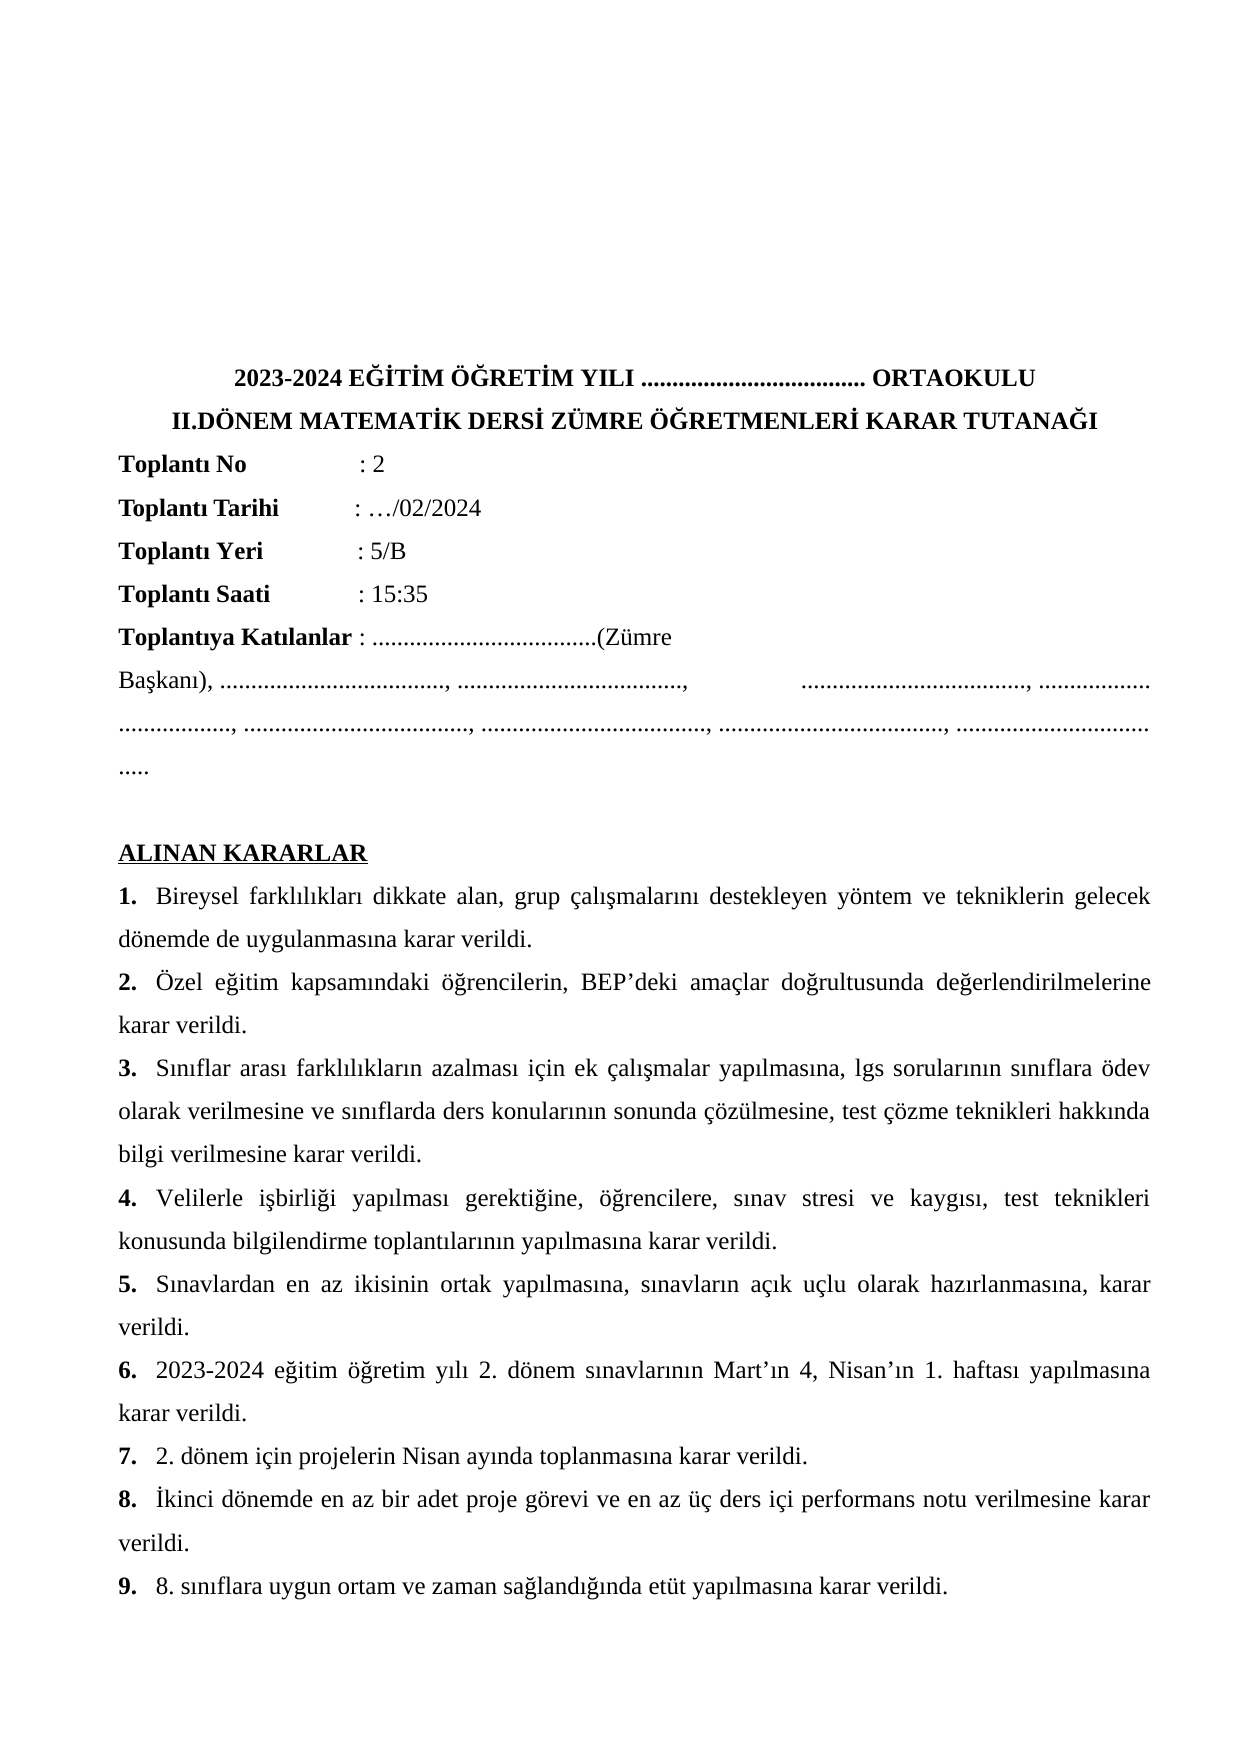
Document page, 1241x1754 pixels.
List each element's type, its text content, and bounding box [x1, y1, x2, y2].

text Toplantı No : 2 [118, 449, 1152, 478]
text Toplantı Saati : 15:35 [118, 579, 1152, 608]
list 2. dönem için projelerin Nisan ayında toplanmasına karar verildi. [118, 1441, 1152, 1470]
list Özel eğitim kapsamındaki öğrencilerin, BEP’deki amaçlar doğrultusunda değerlendirilmelerine karar verildi. [118, 967, 1152, 1039]
list Sınavlardan en az ikisinin ortak yapılmasına, sınavların açık uçlu olarak hazırlanmasına, karar verildi. [118, 1269, 1152, 1341]
text Toplantı Yeri : 5/B [118, 536, 1152, 564]
text ALINAN KARARLAR [118, 838, 1152, 866]
list Sınıflar arası farklılıkların azalması için ek çalışmalar yapılmasına, lgs sorularının sınıflara ödev olarak verilmesine ve sınıflarda ders konularının sonunda çözülmesine, test çözme teknikleri hakkında bilgi verilmesine karar verildi. [118, 1053, 1152, 1168]
list Bireysel farklılıkları dikkate alan, grup çalışmalarını destekleyen yöntem ve tekniklerin gelecek dönemde de uygulanmasına karar verildi. [118, 881, 1152, 953]
list İkinci dönemde en az bir adet proje görevi ve en az üç ders içi performans notu verilmesine karar verildi. [118, 1484, 1152, 1556]
list 2023-2024 eğitim öğretim yılı 2. dönem sınavlarının Mart’ın 4, Nisan’ın 1. haftası yapılmasına karar verildi. [118, 1355, 1152, 1427]
text II.DÖNEM MATEMATİK DERSİ ZÜMRE ÖĞRETMENLERİ KARAR TUTANAĞI [118, 406, 1152, 435]
text Toplantıya Katılanlar : ....................................(Zümre Başkanı), ...................................., ...................................., ...................................., ...................................., ...................................., ...................................., ...................................., .................................... [118, 622, 1152, 780]
list 8. sınıflara uygun ortam ve zaman sağlandığında etüt yapılmasına karar verildi. [118, 1571, 1152, 1599]
text 2023-2024 EĞİTİM ÖĞRETİM YILI .................................... ORTAOKULU [118, 363, 1152, 392]
list Velilerle işbirliği yapılması gerektiğine, öğrencilere, sınav stresi ve kaygısı, test teknikleri konusunda bilgilendirme toplantılarının yapılmasına karar verildi. [118, 1183, 1152, 1254]
subtitle Toplantı Tarihi : …/02/2024 [118, 493, 1152, 521]
